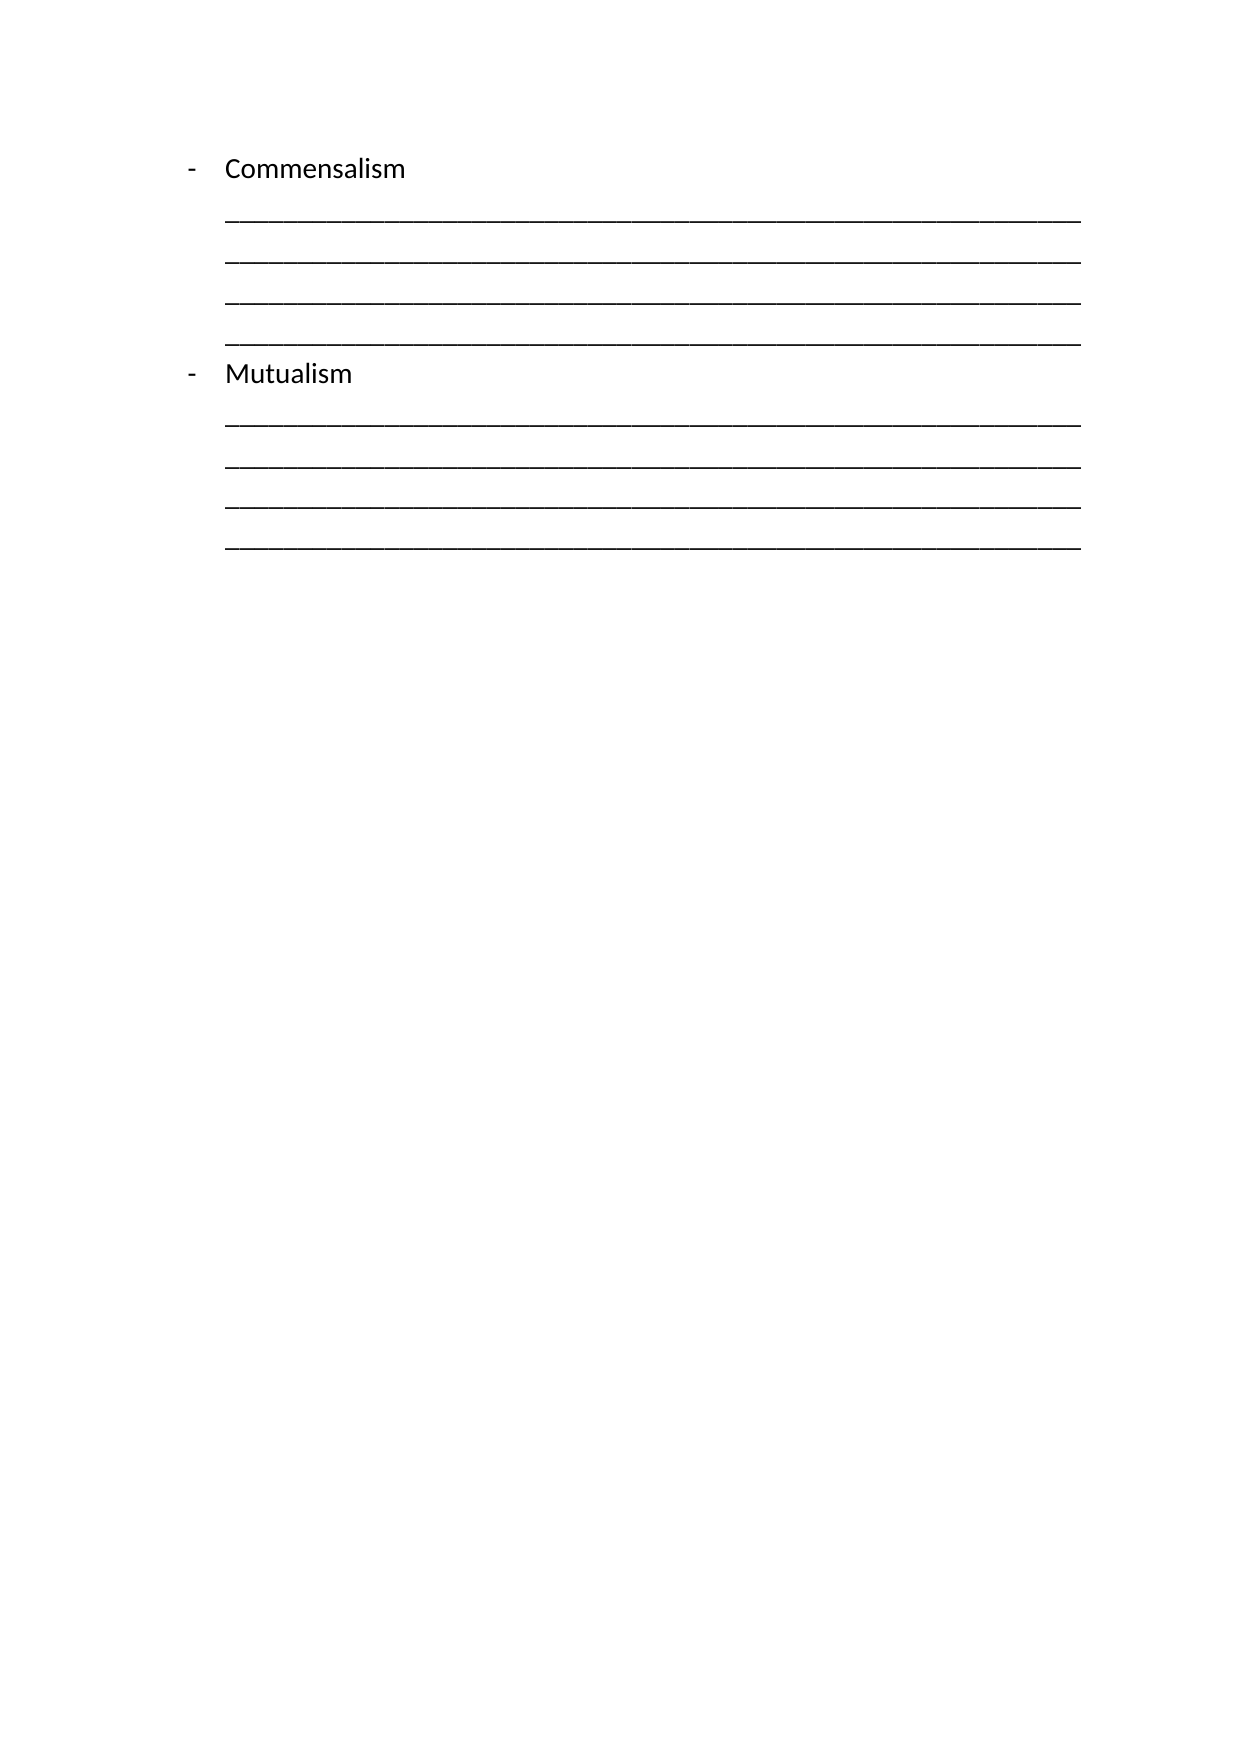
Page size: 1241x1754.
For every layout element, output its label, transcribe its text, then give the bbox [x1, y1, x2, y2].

list Mutualism ____________________________________________________________________________________________________________________________________________________________________________________________________________________________________________ [187, 355, 1090, 554]
list Commensalism ____________________________________________________________________________________________________________________________________________________________________________________________________________________________________________ [187, 150, 1090, 349]
